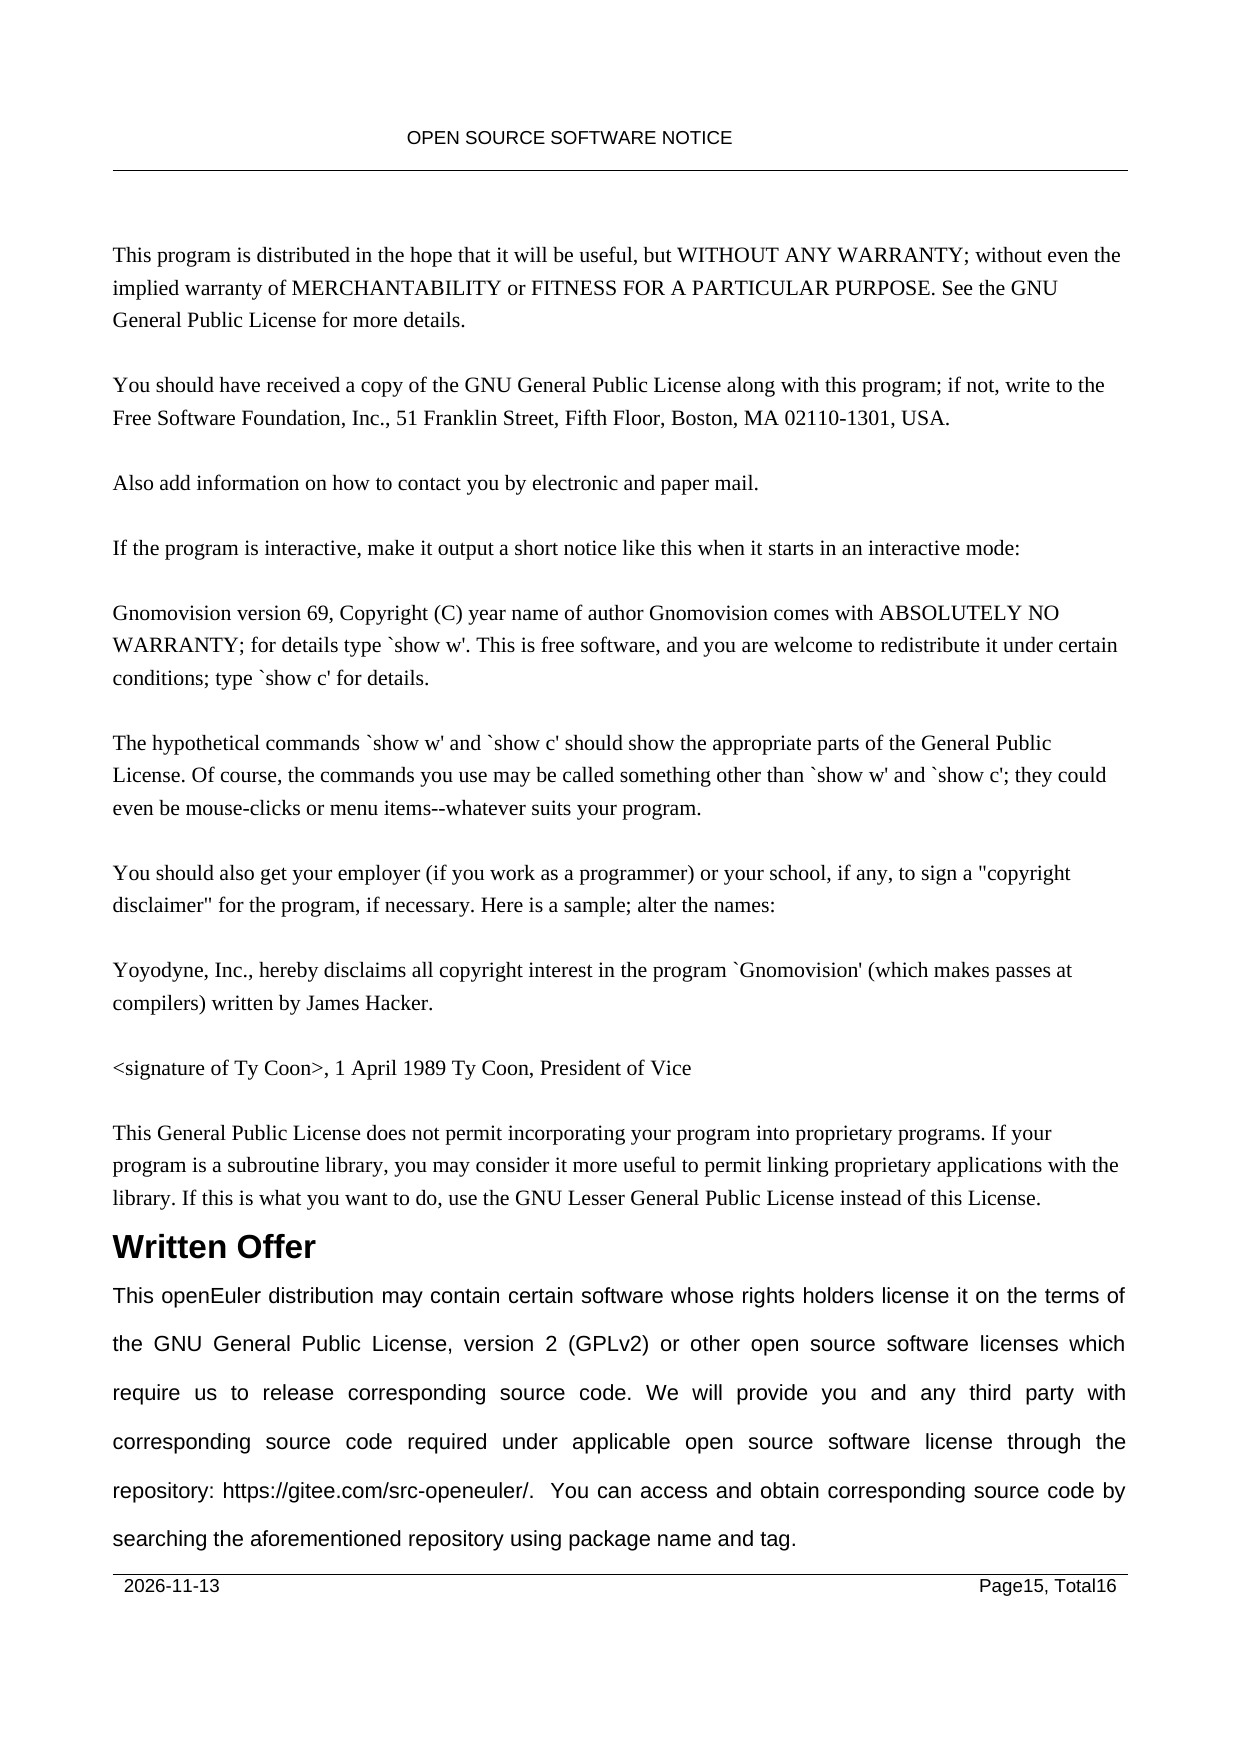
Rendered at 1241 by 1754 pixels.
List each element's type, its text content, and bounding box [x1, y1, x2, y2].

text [112, 206, 1128, 1214]
text This openEuler distribution may contain certain software whose rights holders license it on the terms of the GNU General Public License, version 2 (GPLv2) or other open source software licenses which require us to release corresponding source code. We will provide you and any third party with corresponding source code required under applicable open source software license through the repository: https://gitee.com/src-openeuler/. You can access and obtain corresponding source code by searching the aforementioned repository using package name and tag. [112, 1279, 1128, 1555]
text Written Offer [112, 1214, 1128, 1279]
